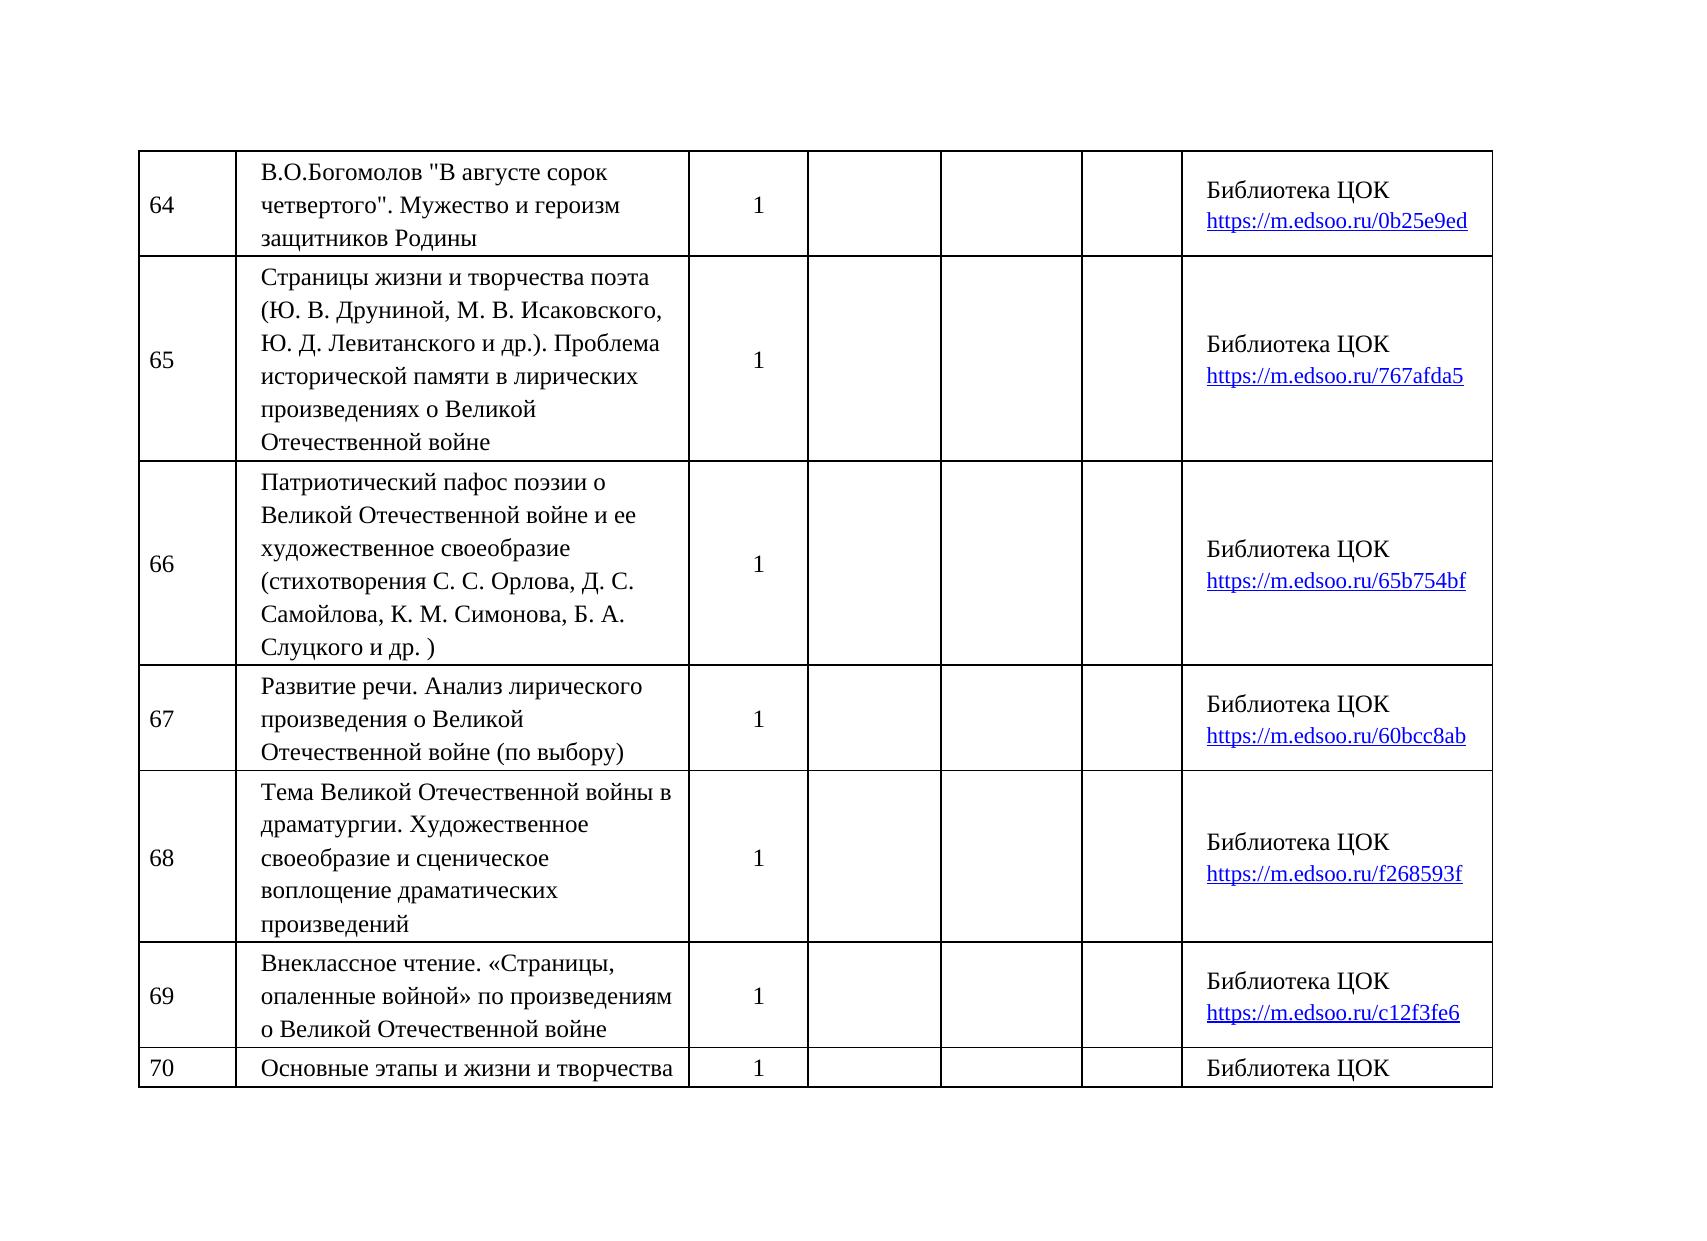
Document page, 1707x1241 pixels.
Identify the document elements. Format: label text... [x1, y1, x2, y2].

table_cell [809, 943, 940, 1047]
table_cell [1083, 666, 1181, 770]
table_cell Патриотический пафос поэзии о Великой Отечественной войне и ее художественное своеобразие (стихотворения С. С. Орлова, Д. С. Самойлова, К. М. Симонова, Б. А. Слуцкого и др. ) [237, 462, 688, 664]
table_cell [809, 462, 940, 664]
table_cell 1 [690, 666, 807, 770]
table_cell [942, 257, 1081, 460]
table_cell [1083, 152, 1181, 255]
table_cell [1083, 771, 1181, 941]
table_cell Развитие речи. Анализ лирического произведения о Великой Отечественной войне (по выбору) [237, 666, 688, 770]
table_cell Внеклассное чтение. «Страницы, опаленные войной» по произведениям о Великой Отечественной войне [237, 943, 688, 1047]
table_cell Библиотека ЦОК https://m.edsoo.ru/65b754bf [1183, 462, 1492, 664]
table_cell 66 [140, 462, 235, 664]
table_cell 1 [690, 943, 807, 1047]
table_cell 1 [690, 257, 807, 460]
table_cell Библиотека ЦОК https://m.edsoo.ru/c12f3fe6 [1183, 943, 1492, 1047]
table_cell [942, 152, 1081, 255]
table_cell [1183, 1048, 1492, 1086]
table_cell 1 [690, 462, 807, 664]
table_cell 69 [140, 943, 235, 1047]
table_cell [942, 771, 1081, 941]
table_cell [1083, 462, 1181, 664]
table_cell 67 [140, 666, 235, 770]
table_cell [942, 462, 1081, 664]
table_cell Тема Великой Отечественной войны в драматургии. Художественное своеобразие и сценическое воплощение драматических произведений [237, 771, 688, 941]
table_cell [809, 771, 940, 941]
table_cell [809, 257, 940, 460]
table_cell 1 [690, 771, 807, 941]
table_cell [809, 1048, 940, 1086]
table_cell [237, 1048, 688, 1086]
table_cell Библиотека ЦОК https://m.edsoo.ru/0b25e9ed [1183, 152, 1492, 255]
table_cell Библиотека ЦОК https://m.edsoo.ru/60bcc8ab [1183, 666, 1492, 770]
table_cell [1083, 943, 1181, 1047]
table_cell [1083, 257, 1181, 460]
table_cell Библиотека ЦОК https://m.edsoo.ru/f268593f [1183, 771, 1492, 941]
table_cell [809, 152, 940, 255]
table_cell 65 [140, 257, 235, 460]
table_cell 70 [140, 1048, 235, 1086]
table_cell 1 [690, 1048, 807, 1086]
table_cell [809, 666, 940, 770]
table_cell 64 [140, 152, 235, 255]
table_cell Библиотека ЦОК https://m.edsoo.ru/767afda5 [1183, 257, 1492, 460]
table_cell 68 [140, 771, 235, 941]
table_cell 1 [690, 152, 807, 255]
table_cell [942, 666, 1081, 770]
table_cell [942, 943, 1081, 1047]
table_cell В.О.Богомолов "В августе сорок четвертого". Мужество и героизм защитников Родины [237, 152, 688, 255]
table_cell [1083, 1048, 1181, 1086]
table_cell Страницы жизни и творчества поэта (Ю. В. Друниной, М. В. Исаковского, Ю. Д. Левитанского и др.). Проблема исторической памяти в лирических произведениях о Великой Отечественной войне [237, 257, 688, 460]
table_cell [942, 1048, 1081, 1086]
